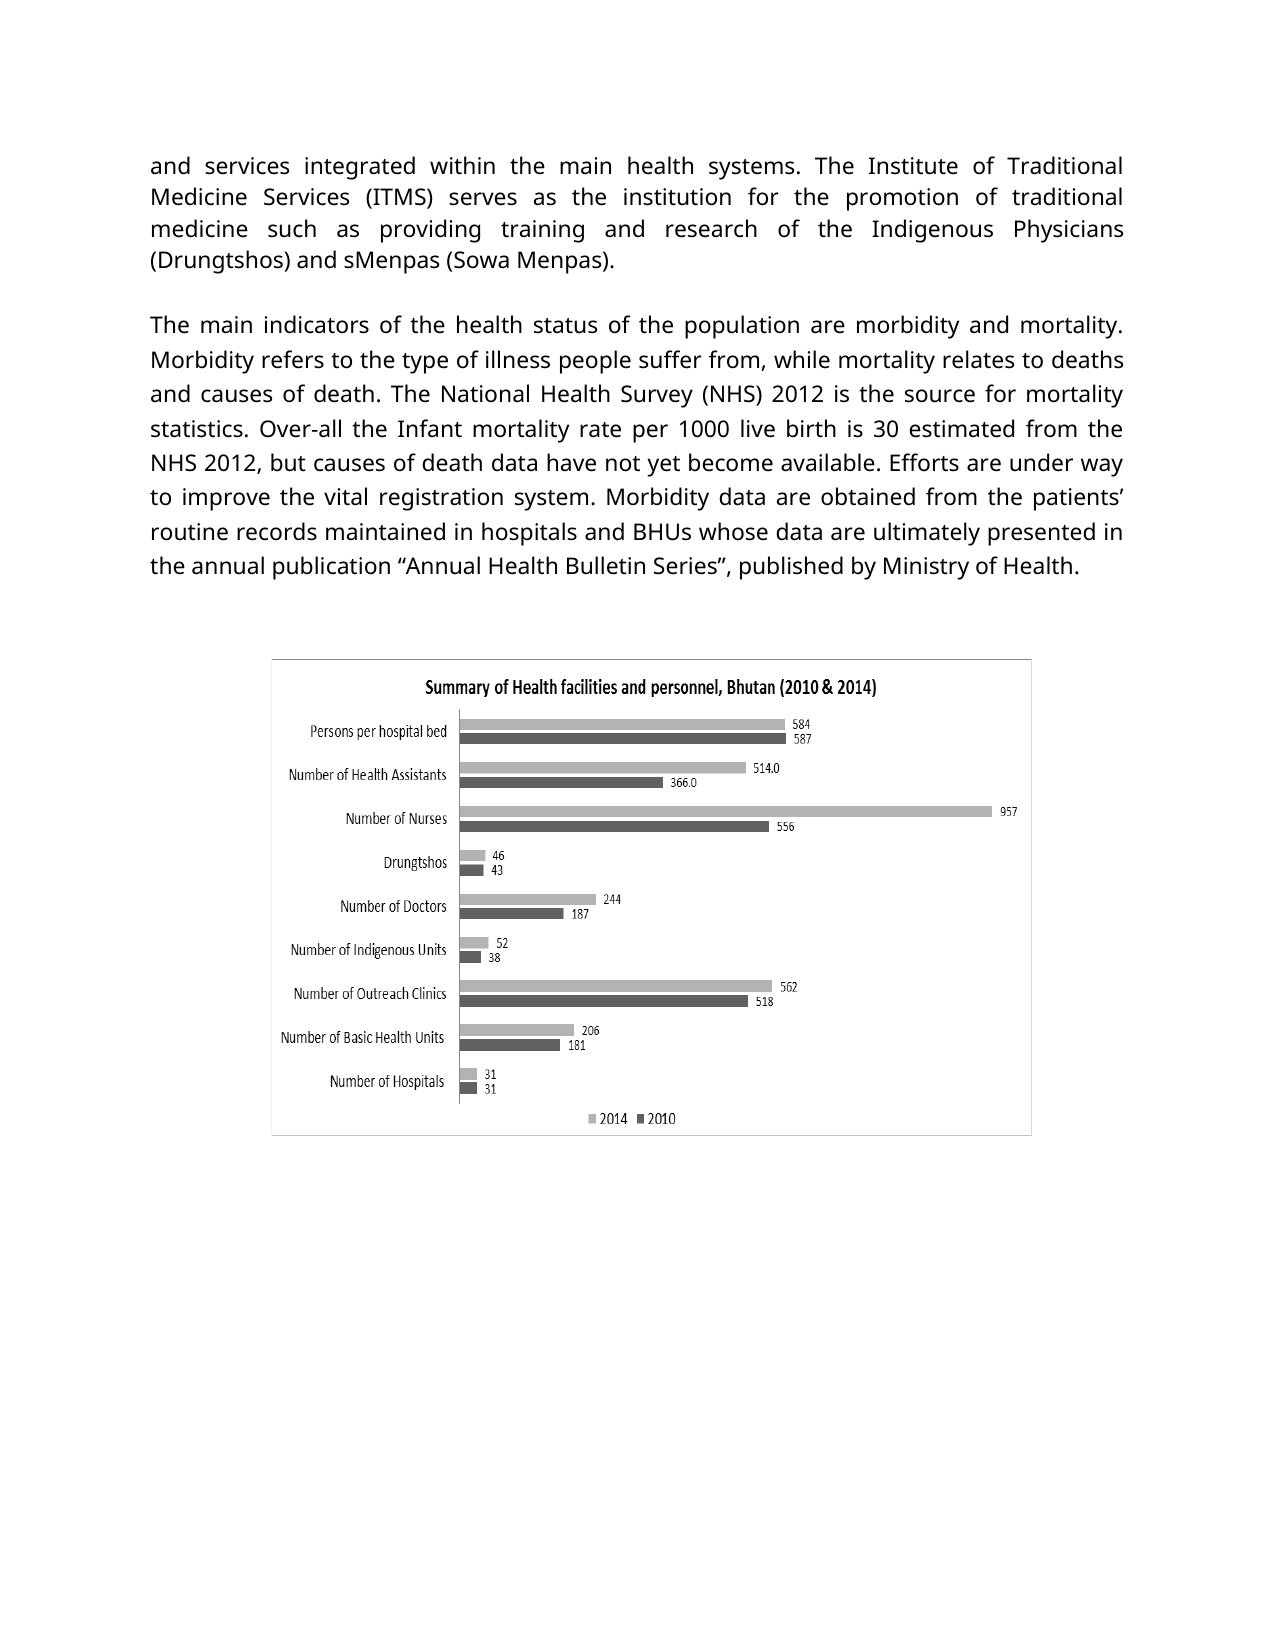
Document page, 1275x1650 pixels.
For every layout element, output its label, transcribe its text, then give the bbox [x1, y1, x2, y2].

picture [271, 659, 1032, 1136]
text The main indicators of the health status of the population are morbidity and mortality. Morbidity refers to the type of illness people suffer from, while mortality relates to deaths and causes of death. The National Health Survey (NHS) 2012 is the source for mortality statistics. Over-all the Infant mortality rate per 1000 live birth is 30 estimated from the NHS 2012, but causes of death data have not yet become available. Efforts are under way to improve the vital registration system. Morbidity data are obtained from the patients’ routine records maintained in hospitals and BHUs whose data are ultimately presented in the annual publication “Annual Health Bulletin Series”, published by Ministry of Health. [150, 309, 1125, 581]
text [150, 150, 1125, 275]
